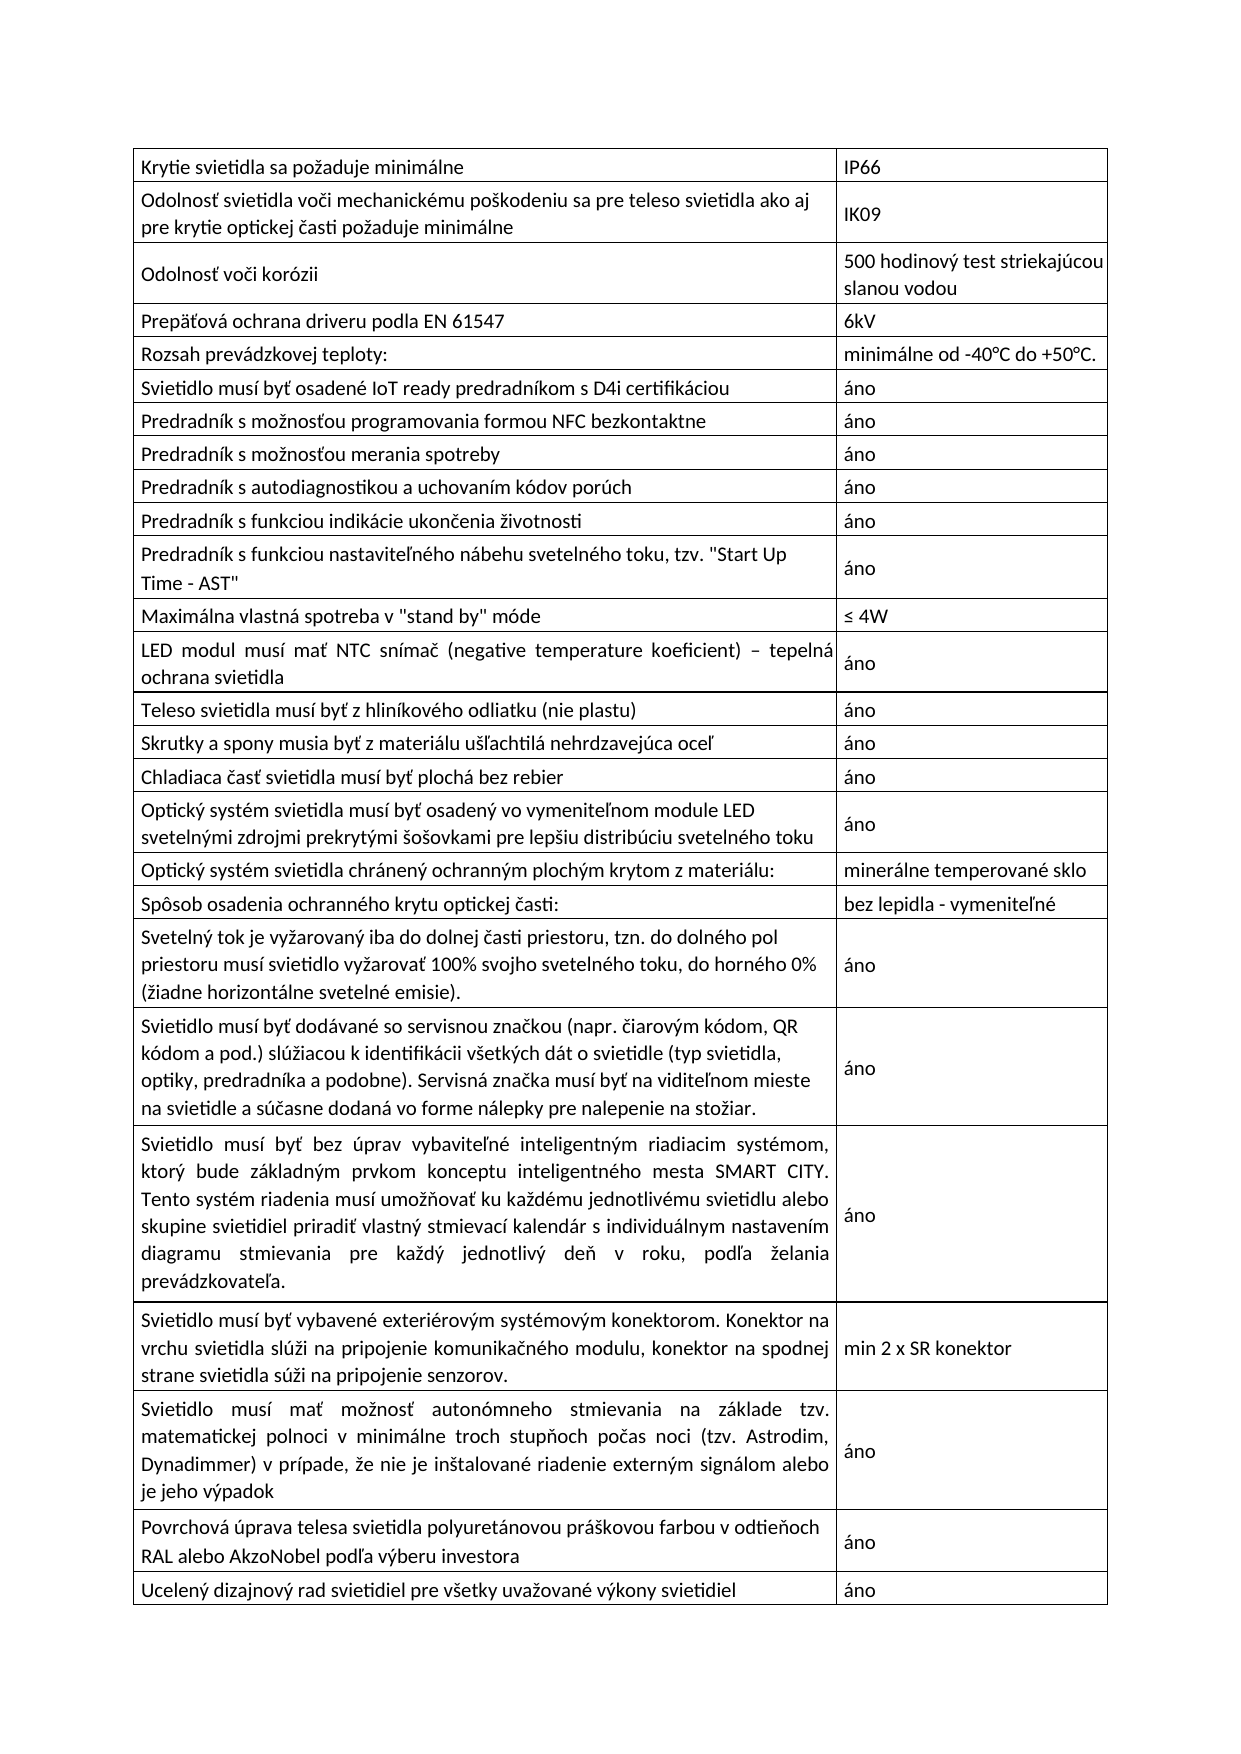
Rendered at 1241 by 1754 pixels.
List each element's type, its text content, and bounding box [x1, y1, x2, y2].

table_cell Skrutky a spony musia byť z materiálu ušľachtilá nehrdzavejúca oceľ [134, 726, 836, 758]
table_cell Odolnosť voči korózii [134, 243, 836, 302]
table_cell áno [837, 1008, 1107, 1125]
table_cell áno [837, 632, 1107, 691]
table_cell áno [837, 726, 1107, 758]
table_cell áno [837, 436, 1107, 469]
table_cell áno [837, 1510, 1107, 1571]
table_cell áno [837, 536, 1107, 598]
table_cell IK09 [837, 182, 1107, 242]
table_cell Predradník s funkciou nastaviteľného nábehu svetelného toku, tzv. "Start Up Time - AST" [134, 536, 836, 598]
table_cell Ucelený dizajnový rad svietidiel pre všetky uvažované výkony svietidiel [134, 1572, 836, 1604]
table_cell Spôsob osadenia ochranného krytu optickej časti: [134, 886, 836, 918]
table_cell áno [837, 1126, 1107, 1301]
table_cell áno [837, 470, 1107, 502]
table_cell áno [837, 503, 1107, 535]
table_cell áno [837, 370, 1107, 402]
table_cell Svietidlo musí byť vybavené exteriérovým systémovým konektorom. Konektor na vrchu svietidla slúži na pripojenie komunikačného modulu, konektor na spodnej strane svietidla súži na pripojenie senzorov. [134, 1303, 836, 1390]
table_cell áno [837, 1572, 1107, 1604]
table_cell áno [837, 693, 1107, 725]
table_cell bez lepidla - vymeniteľné [837, 886, 1107, 918]
table_cell Svetelný tok je vyžarovaný iba do dolnej časti priestoru, tzn. do dolného pol priestoru musí svietidlo vyžarovať 100% svojho svetelného toku, do horného 0% (žiadne horizontálne svetelné emisie). [134, 919, 836, 1007]
table_cell 500 hodinový test striekajúcou slanou vodou [837, 243, 1107, 302]
table_cell LED modul musí mať NTC snímač (negative temperature koeficient) – tepelná ochrana svietidla [134, 632, 836, 691]
table_cell Krytie svietidla sa požaduje minimálne [134, 149, 836, 181]
table_cell Maximálna vlastná spotreba v "stand by" móde [134, 599, 836, 631]
table_cell áno [837, 1391, 1107, 1508]
table_cell áno [837, 403, 1107, 435]
table_cell áno [837, 759, 1107, 791]
table_cell Predradník s možnosťou merania spotreby [134, 436, 836, 469]
table_cell áno [837, 792, 1107, 852]
table_cell Odolnosť svietidla voči mechanickému poškodeniu sa pre teleso svietidla ako aj pre krytie optickej časti požaduje minimálne [134, 182, 836, 242]
table_cell IP66 [837, 149, 1107, 181]
table_cell Optický systém svietidla musí byť osadený vo vymeniteľnom module LED svetelnými zdrojmi prekrytými šošovkami pre lepšiu distribúciu svetelného toku [134, 792, 836, 852]
table_cell ≤ 4W [837, 599, 1107, 631]
table_cell Chladiaca časť svietidla musí byť plochá bez rebier [134, 759, 836, 791]
table_cell 6kV [837, 304, 1107, 336]
table_cell min 2 x SR konektor [837, 1303, 1107, 1390]
table_cell Teleso svietidla musí byť z hliníkového odliatku (nie plastu) [134, 693, 836, 725]
table_cell Svietidlo musí byť osadené IoT ready predradníkom s D4i certifikáciou [134, 370, 836, 402]
table_cell áno [837, 919, 1107, 1007]
table_cell Svietidlo musí byť dodávané so servisnou značkou (napr. čiarovým kódom, QR kódom a pod.) slúžiacou k identifikácii všetkých dát o svietidle (typ svietidla, optiky, predradníka a podobne). Servisná značka musí byť na viditeľnom mieste na svietidle a súčasne dodaná vo forme nálepky pre nalepenie na stožiar. [134, 1008, 836, 1125]
table_cell Rozsah prevádzkovej teploty: [134, 337, 836, 369]
table_cell Prepäťová ochrana driveru podla EN 61547 [134, 304, 836, 336]
table_cell Povrchová úprava telesa svietidla polyuretánovou práškovou farbou v odtieňoch RAL alebo AkzoNobel podľa výberu investora [134, 1510, 836, 1571]
table_cell Svietidlo musí mať možnosť autonómneho stmievania na základe tzv. matematickej polnoci v minimálne troch stupňoch počas noci (tzv. Astrodim, Dynadimmer) v prípade, že nie je inštalované riadenie externým signálom alebo je jeho výpadok [134, 1391, 836, 1508]
table_cell Predradník s autodiagnostikou a uchovaním kódov porúch [134, 470, 836, 502]
table_cell Optický systém svietidla chránený ochranným plochým krytom z materiálu: [134, 853, 836, 885]
table_cell minerálne temperované sklo [837, 853, 1107, 885]
table_cell Predradník s možnosťou programovania formou NFC bezkontaktne [134, 403, 836, 435]
table_cell minimálne od -40°C do +50°C. [837, 337, 1107, 369]
table_cell Predradník s funkciou indikácie ukončenia životnosti [134, 503, 836, 535]
table_cell Svietidlo musí byť bez úprav vybaviteľné inteligentným riadiacim systémom, ktorý bude základným prvkom konceptu inteligentného mesta SMART CITY. Tento systém riadenia musí umožňovať ku každému jednotlivému svietidlu alebo skupine svietidiel priradiť vlastný stmievací kalendár s individuálnym nastavením diagramu stmievania pre každý jednotlivý deň v roku, podľa želania prevádzkovateľa. [134, 1126, 836, 1301]
